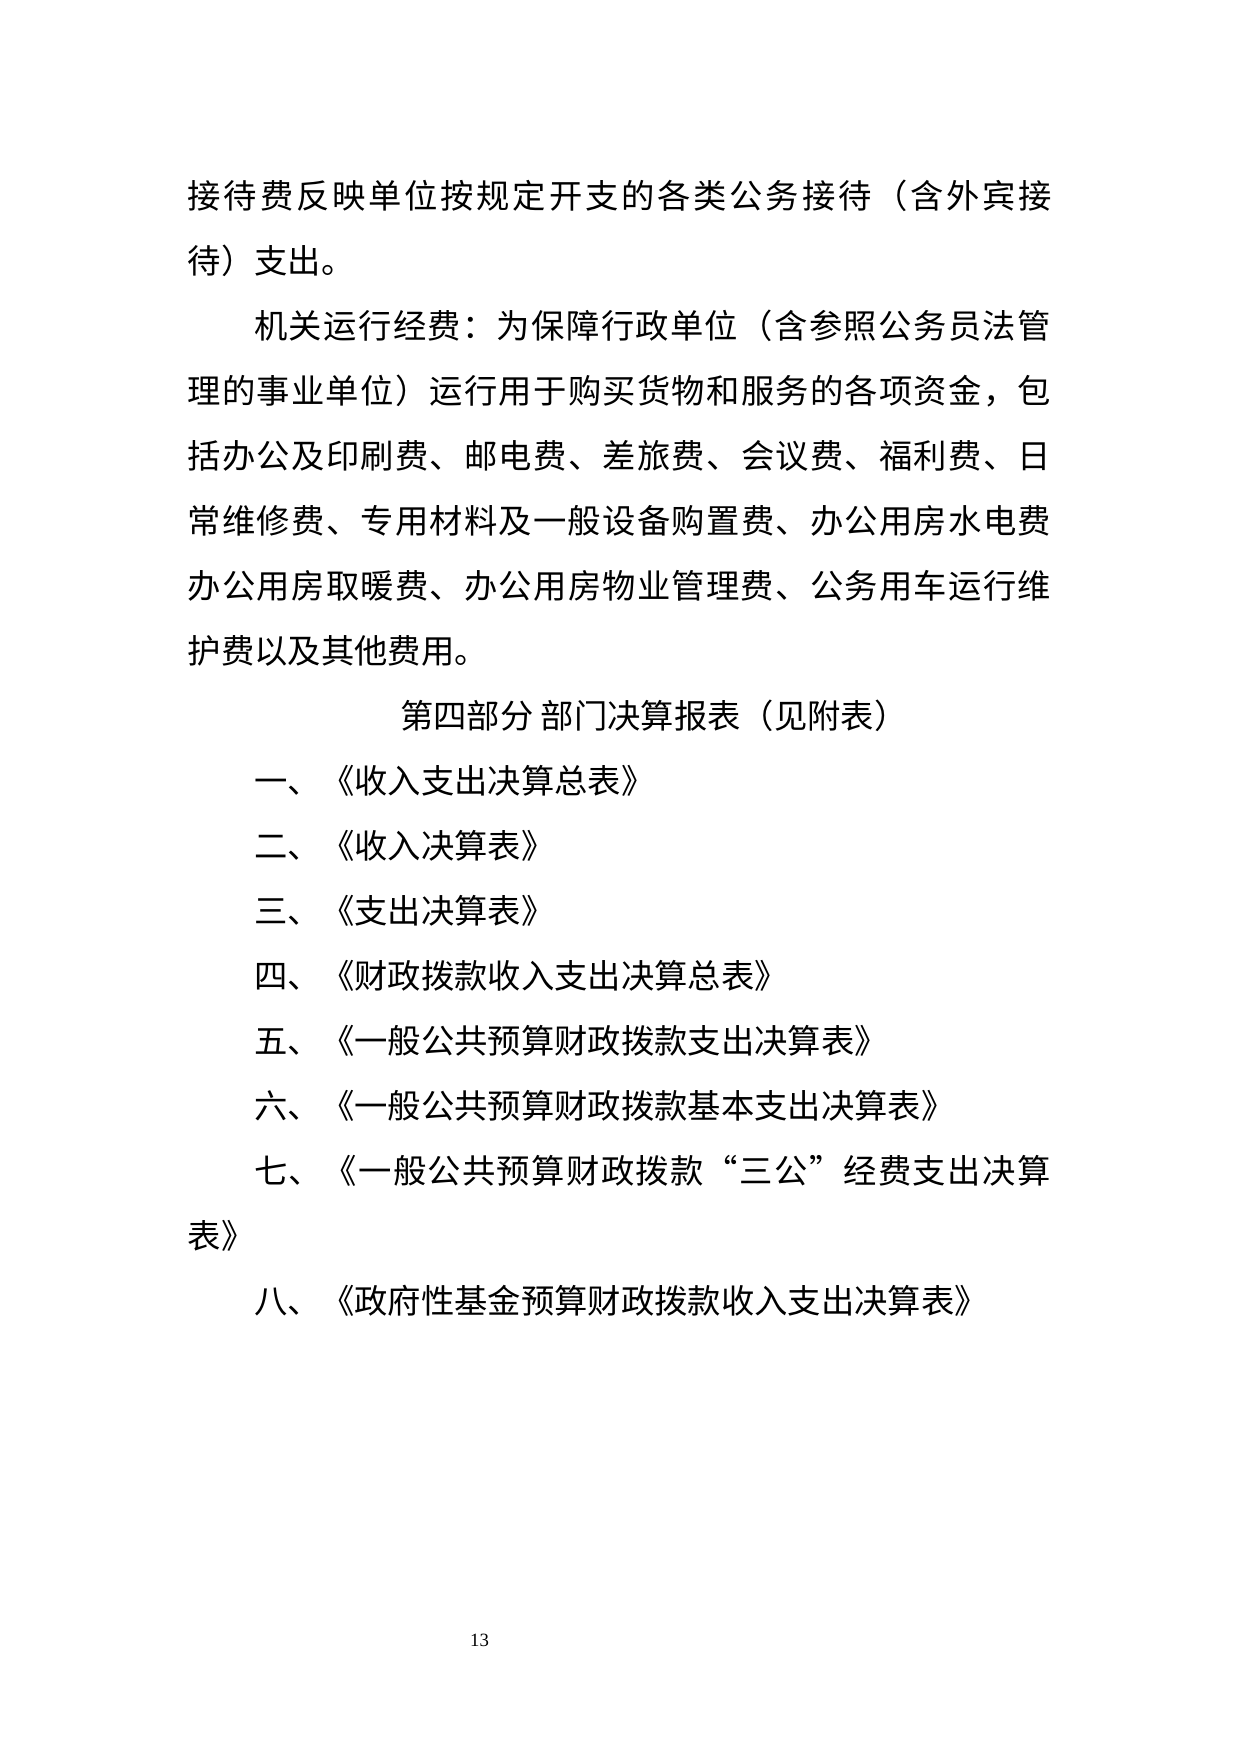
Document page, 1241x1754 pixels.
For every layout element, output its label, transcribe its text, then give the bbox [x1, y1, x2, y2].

text 二、《收入决算表》 [187, 812, 1053, 877]
text 三、《支出决算表》 [187, 877, 1053, 942]
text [187, 162, 1053, 292]
text 八、《政府性基金预算财政拨款收入支出决算表》 [187, 1267, 1053, 1332]
text 一、《收入支出决算总表》 [187, 747, 1053, 812]
text 五、《一般公共预算财政拨款支出决算表》 [187, 1007, 1053, 1072]
text 四、《财政拨款收入支出决算总表》 [187, 942, 1053, 1007]
text 机关运行经费：为保障行政单位（含参照公务员法管理的事业单位）运行用于购买货物和服务的各项资金，包括办公及印刷费、邮电费、差旅费、会议费、福利费、日常维修费、专用材料及一般设备购置费、办公用房水电费、办公用房取暖费、办公用房物业管理费、公务用车运行维护费以及其他费用。 [187, 292, 1053, 682]
text 六、《一般公共预算财政拨款基本支出决算表》 [187, 1072, 1053, 1137]
text 第四部分 部门决算报表（见附表） [187, 682, 1053, 747]
text 七、《一般公共预算财政拨款“三公”经费支出决算表》 [187, 1137, 1053, 1267]
